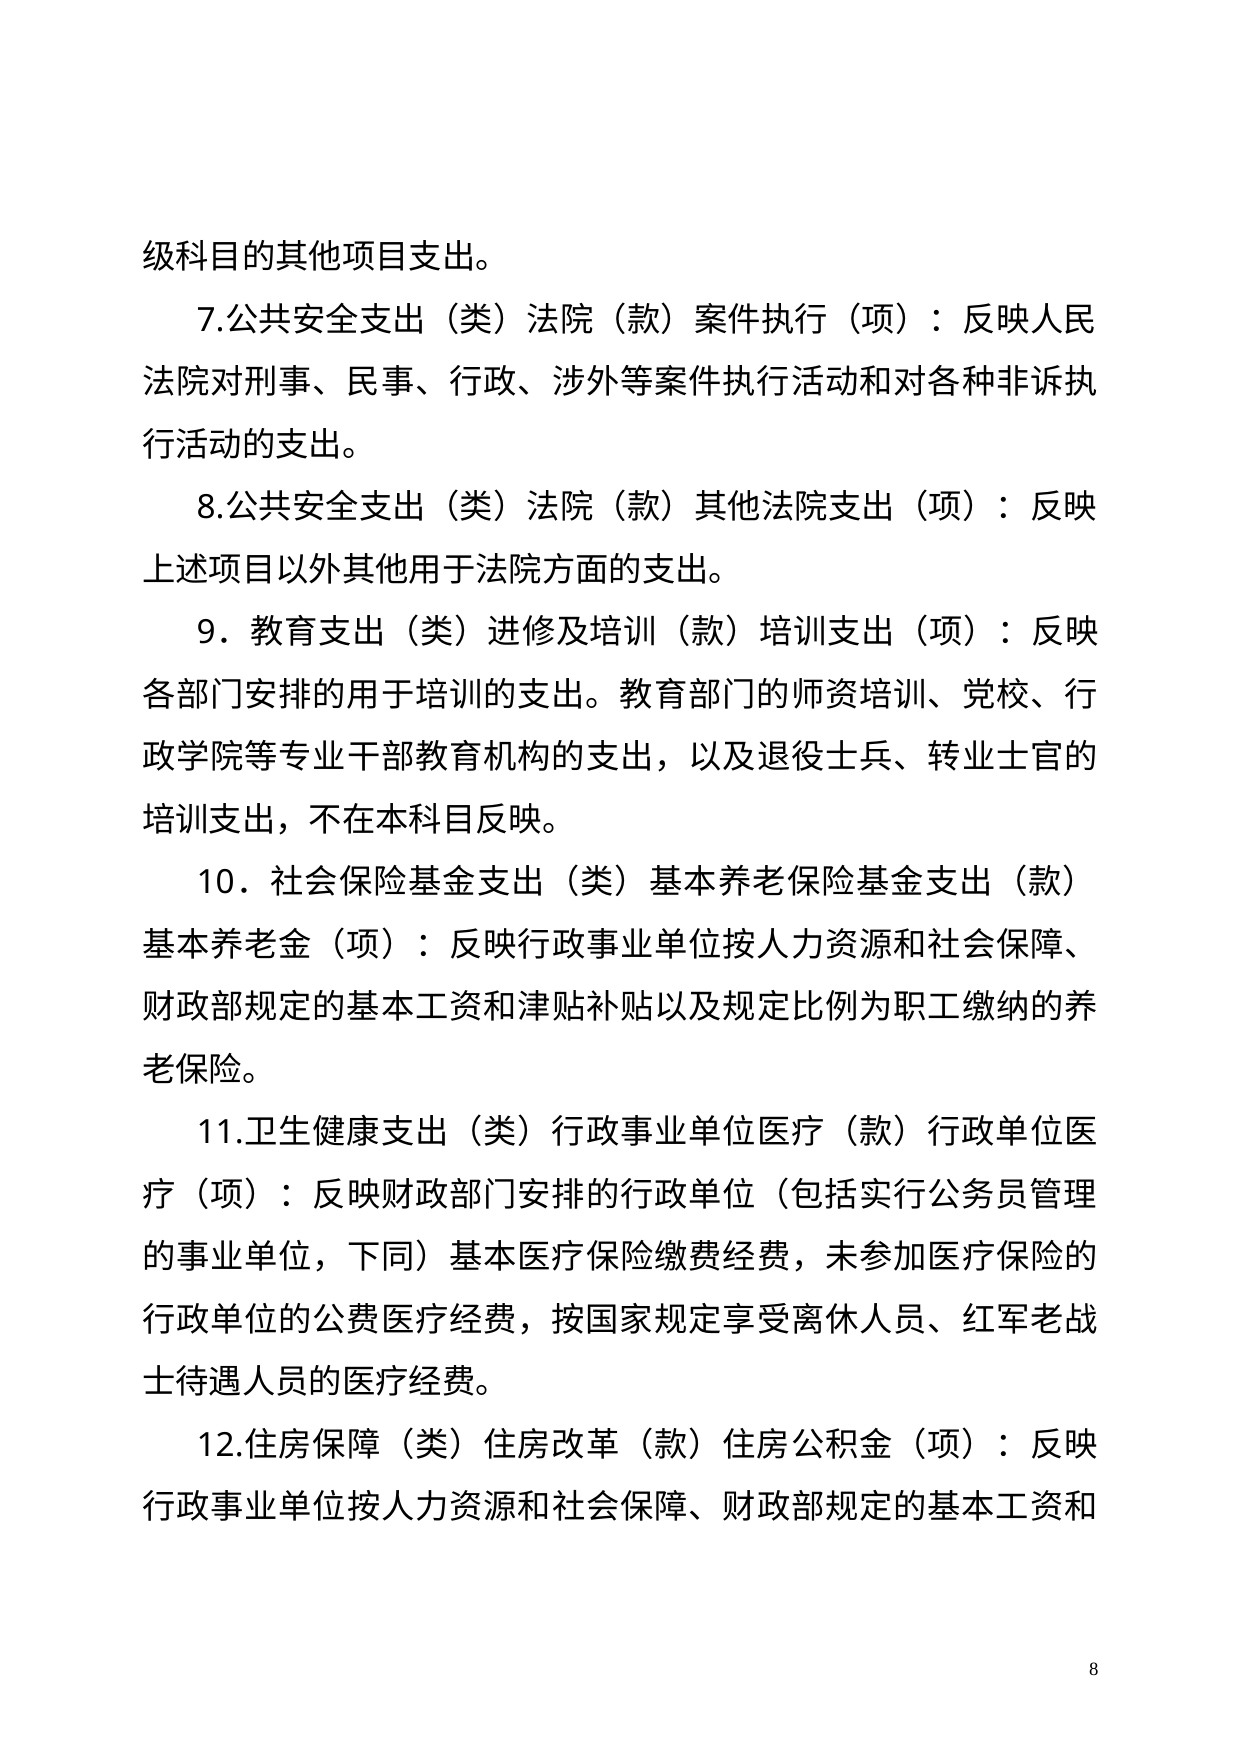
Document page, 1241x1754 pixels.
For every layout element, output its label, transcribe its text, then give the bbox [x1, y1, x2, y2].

text 10．社会保险基金支出（类）基本养老保险基金支出（款）基本养老金（项）：反映行政事业单位按人力资源和社会保障、财政部规定的基本工资和津贴补贴以及规定比例为职工缴纳的养老保险。 [142, 843, 1098, 1093]
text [142, 218, 1098, 281]
text 8.公共安全支出（类）法院（款）其他法院支出（项）：反映上述项目以外其他用于法院方面的支出。 [142, 468, 1098, 593]
text 11.卫生健康支出（类）行政事业单位医疗（款）行政单位医疗（项）：反映财政部门安排的行政单位（包括实行公务员管理的事业单位，下同）基本医疗保险缴费经费，未参加医疗保险的行政单位的公费医疗经费，按国家规定享受离休人员、红军老战士待遇人员的医疗经费。 [142, 1093, 1098, 1406]
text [142, 1406, 1098, 1531]
text 7.公共安全支出（类）法院（款）案件执行（项）：反映人民法院对刑事、民事、行政、涉外等案件执行活动和对各种非诉执行活动的支出。 [142, 281, 1098, 468]
text 9．教育支出（类）进修及培训（款）培训支出（项）：反映各部门安排的用于培训的支出。教育部门的师资培训、党校、行政学院等专业干部教育机构的支出，以及退役士兵、转业士官的培训支出，不在本科目反映。 [142, 593, 1098, 843]
